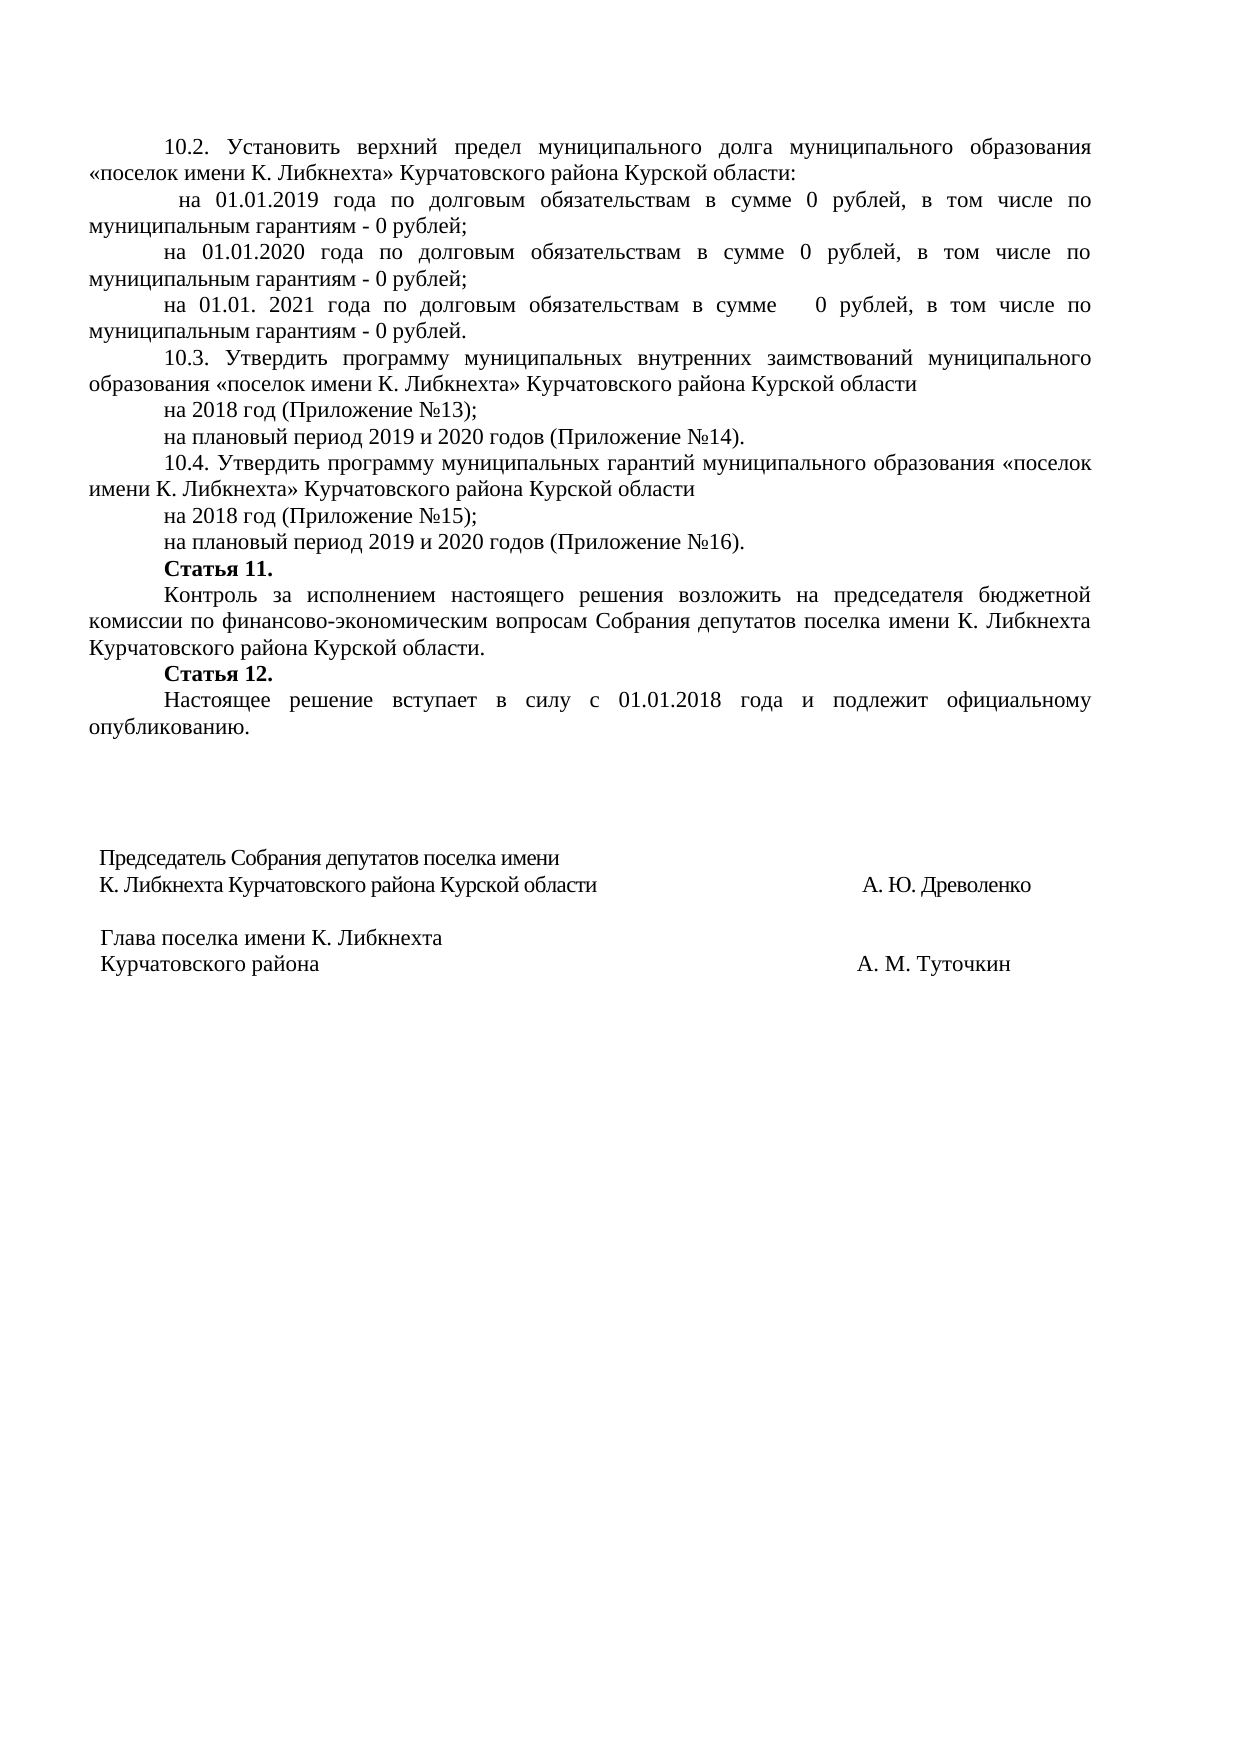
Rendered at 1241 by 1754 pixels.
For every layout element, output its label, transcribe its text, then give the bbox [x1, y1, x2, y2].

text на 01.01.2019 года по долговым обязательствам в сумме 0 рублей, в том числе по муниципальным гарантиям - 0 рублей; [89, 186, 1093, 238]
text Настоящее решение вступает в силу с 01.01.2018 года и подлежит официальному опубликованию. [89, 686, 1093, 739]
text на плановый период 2019 и 2020 годов (Приложение №16). [89, 528, 1093, 554]
text Председатель Собрания депутатов поселка имени [89, 844, 1093, 871]
text на 2018 год (Приложение №13); [89, 396, 1093, 423]
text К. Либкнехта Курчатовского района Курской области А. Ю. Древоленко [89, 871, 1093, 897]
text Курчатовского района А. М. Туточкин [89, 950, 1093, 976]
text на 01.01.2020 года по долговым обязательствам в сумме 0 рублей, в том числе по муниципальным гарантиям - 0 рублей; [89, 238, 1093, 291]
text Статья 11. [89, 554, 1093, 581]
text на плановый период 2019 и 2020 годов (Приложение №14). [89, 423, 1093, 449]
text Глава поселка имени К. Либкнехта [89, 923, 1093, 950]
text на 2018 год (Приложение №15); [89, 502, 1093, 528]
text Статья 12. [89, 660, 1093, 686]
text 10.4. Утвердить программу муниципальных гарантий муниципального образования «поселок имени К. Либкнехта» Курчатовского района Курской области [89, 449, 1093, 502]
text на 01.01. 2021 года по долговым обязательствам в сумме 0 рублей, в том числе по муниципальным гарантиям - 0 рублей. [89, 291, 1093, 344]
text 10.3. Утвердить программу муниципальных внутренних заимствований муниципального образования «поселок имени К. Либкнехта» Курчатовского района Курской области [89, 344, 1093, 396]
text 10.2. Установить верхний предел муниципального долга муниципального образования «поселок имени К. Либкнехта» Курчатовского района Курской области: [89, 133, 1093, 186]
text Контроль за исполнением настоящего решения возложить на председателя бюджетной комиссии по финансово-экономическим вопросам Собрания депутатов поселка имени К. Либкнехта Курчатовского района Курской области. [89, 581, 1093, 660]
